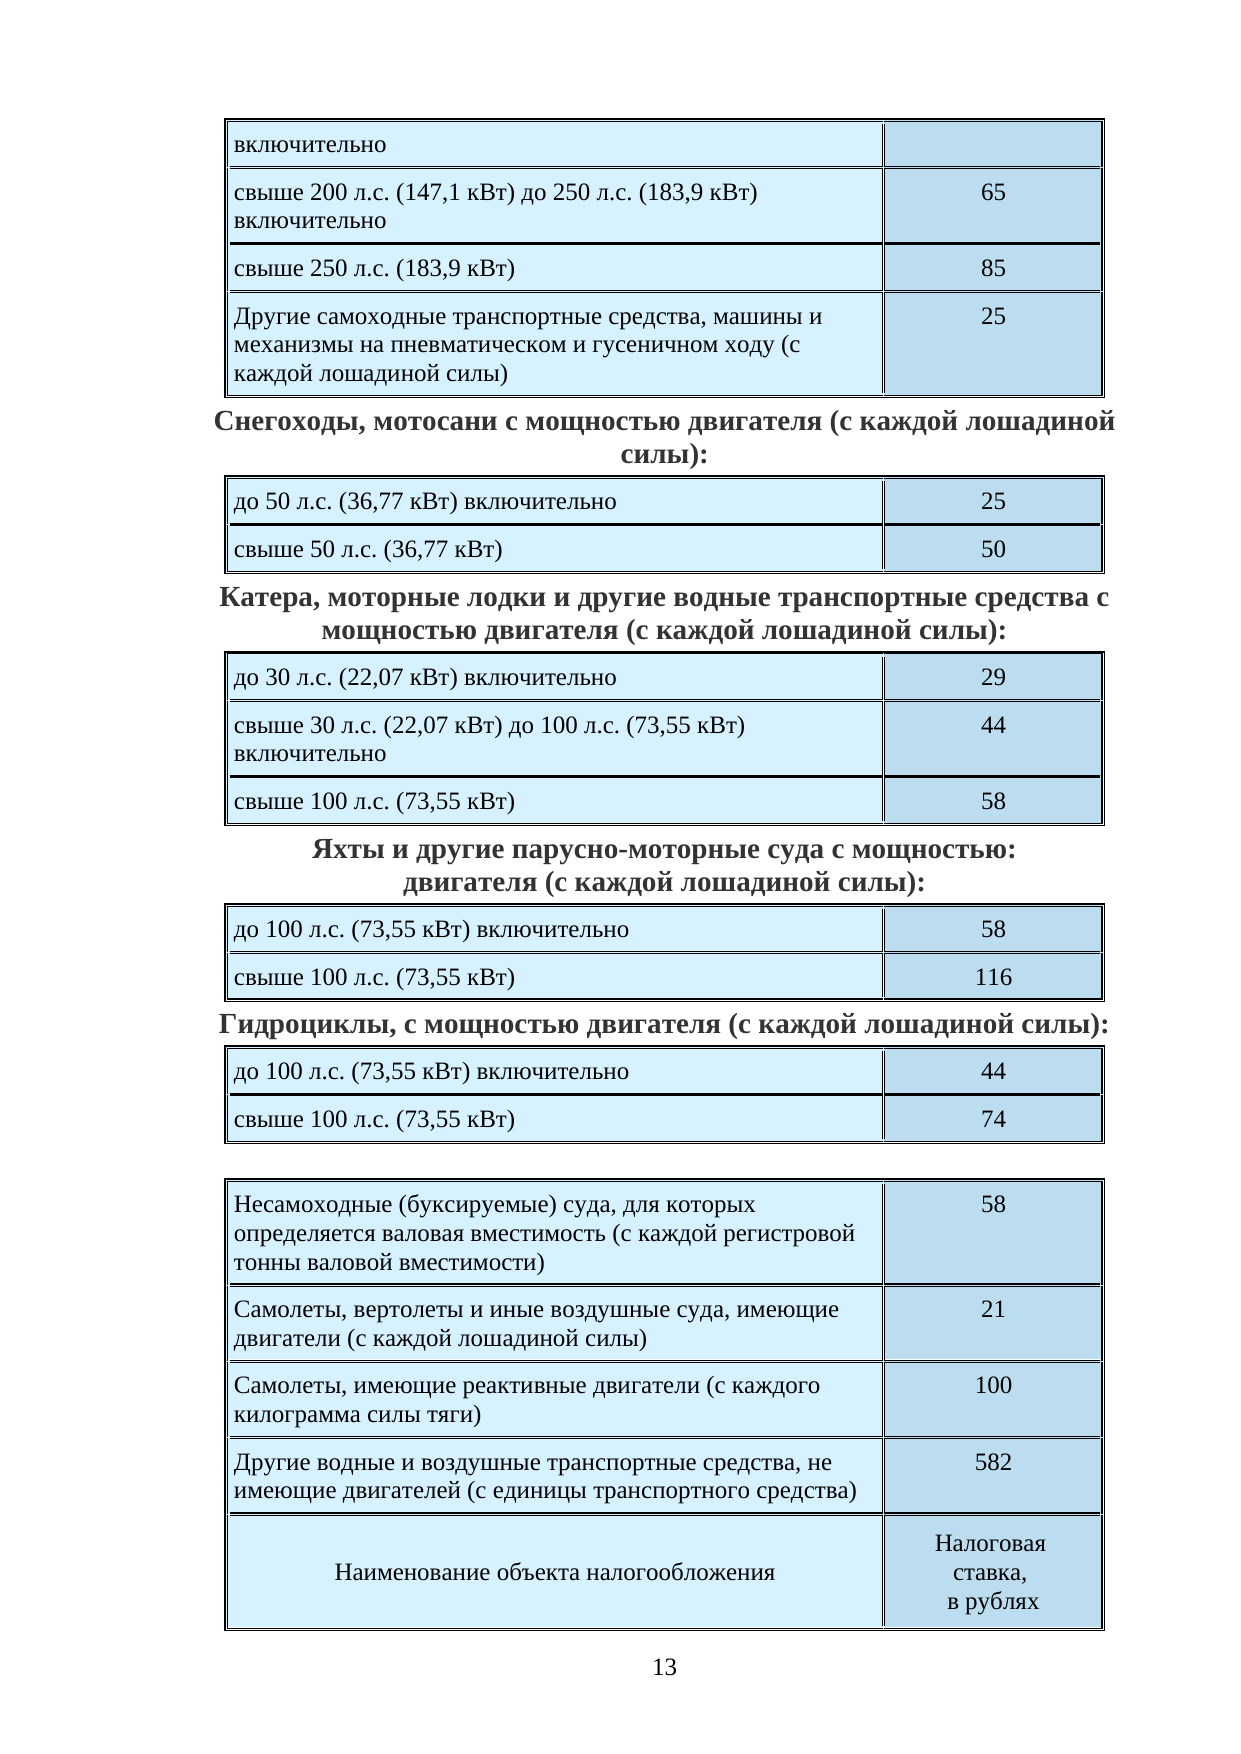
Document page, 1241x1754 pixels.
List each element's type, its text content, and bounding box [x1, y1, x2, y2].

table_cell 58 [884, 775, 1101, 823]
table_cell свыше .с. (147,1 кВт) до .с. (183,9 кВт) включительно [226, 166, 883, 242]
table_header 44 [884, 1049, 1101, 1093]
table_header до .с. (73,55 кВт) включительно [228, 1049, 883, 1093]
table_cell 50 [884, 122, 1101, 166]
table_cell Самолеты, имеющие реактивные двигатели (с каждого килограмма силы тяги) [228, 1360, 882, 1436]
table_header 25 [884, 479, 1101, 523]
table_cell 65 [884, 166, 1103, 242]
table_header 29 [884, 654, 1101, 699]
table_cell свыше .с. (36,77 кВт) [226, 523, 883, 571]
text Яхты и другие парусно-моторные суда с мощностью: двигателя (с каждой лошадиной силы): [177, 831, 1152, 898]
table_header Несамоходные (буксируемые) суда, для которых определяется валовая вместимость (с каждой регистровой тонны валовой вместимости) [228, 1182, 883, 1283]
table_cell Самолеты, вертолеты и иные воздушные суда, имеющие двигатели (с каждой лошадиной силы) [228, 1283, 882, 1359]
table_cell Наименование объекта налогообложения [228, 1512, 883, 1627]
table_cell свыше .с. (73,55 кВт) [226, 1093, 883, 1141]
table_header 58 [884, 1182, 1101, 1283]
table_cell 582 [884, 1436, 1103, 1512]
table_cell Налоговая ставка, в рублях [884, 1512, 1102, 1627]
table_cell 25 [884, 290, 1103, 395]
text Катера, моторные лодки и другие водные транспортные средства с мощностью двигателя (с каждой лошадиной силы): [177, 579, 1152, 646]
table_cell 74 [884, 1093, 1103, 1141]
table_cell свыше .с. (22,07 кВт) до .с. (73,55 кВт) включительно [226, 699, 883, 775]
table_cell 21 [885, 1283, 1102, 1359]
table_cell 50 [884, 523, 1103, 571]
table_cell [228, 122, 883, 166]
table_cell свыше .с. (73,55 кВт) [226, 951, 883, 998]
table_header до .с. (73,55 кВт) включительно [228, 907, 883, 951]
table_cell 44 [884, 699, 1103, 775]
table_cell 100 [885, 1360, 1102, 1436]
table_cell свыше .с. (73,55 кВт) [228, 775, 883, 823]
text Снегоходы, мотосани с мощностью двигателя (с каждой лошадиной силы): [177, 403, 1152, 470]
table_cell Другие самоходные транспортные средства, машины и механизмы на пневматическом и гусеничном ходу (с каждой лошадиной силы) [226, 290, 883, 395]
table_cell 85 [885, 242, 1101, 290]
table_header до .с. (36,77 кВт) включительно [228, 479, 883, 523]
text Гидроциклы, с мощностью двигателя (с каждой лошадиной силы): [177, 1007, 1152, 1040]
table_header 58 [884, 907, 1101, 951]
table_cell свыше .с. (183,9 кВт) [228, 242, 882, 290]
table_cell 116 [884, 951, 1103, 998]
table_cell Другие водные и воздушные транспортные средства, не имеющие двигателей (с единицы транспортного средства) [226, 1436, 883, 1512]
table_header до .с. (22,07 кВт) включительно [228, 654, 883, 699]
